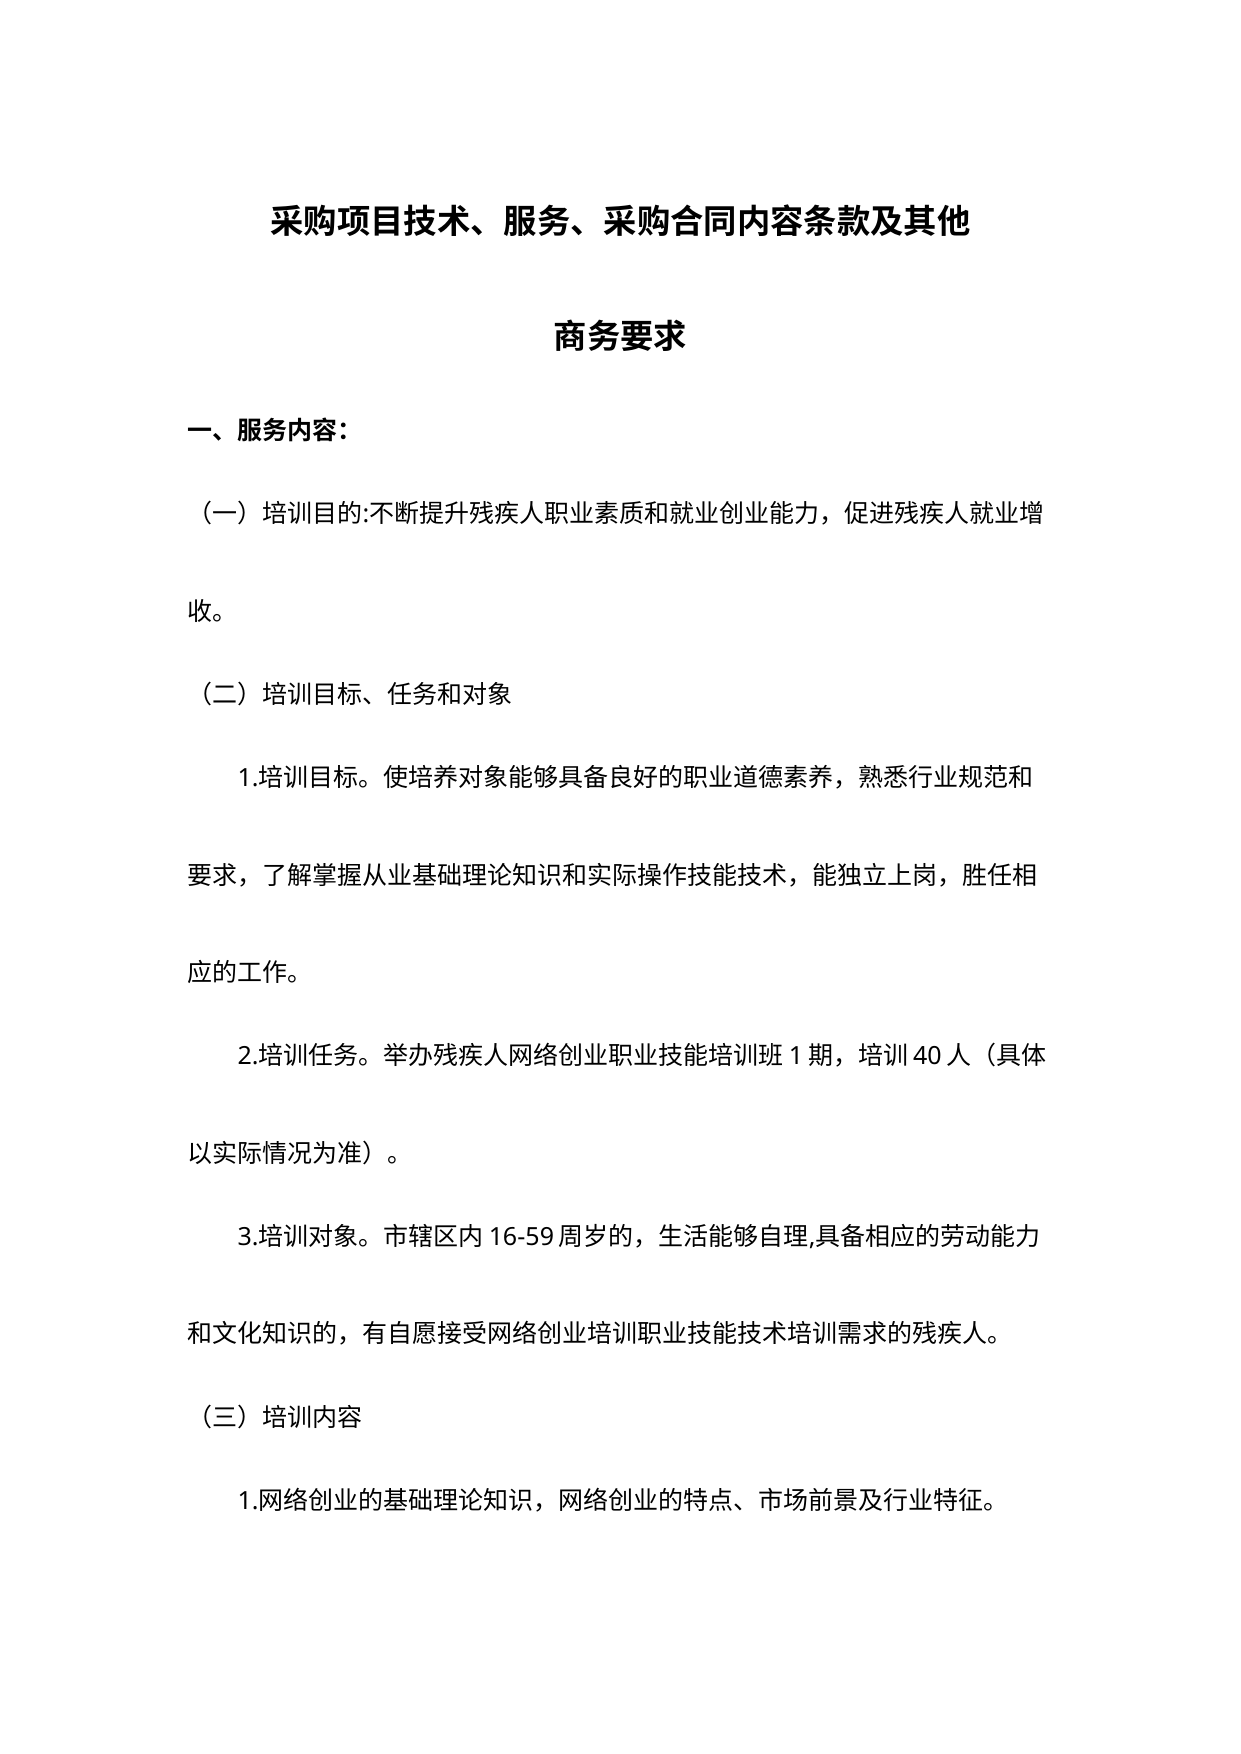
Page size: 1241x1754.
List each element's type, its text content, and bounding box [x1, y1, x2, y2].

title 商务要求 [187, 301, 1053, 366]
text （二）培训目标、任务和对象 [187, 660, 1053, 725]
text 3.培训对象。市辖区内16-59周岁的，生活能够自理,具备相应的劳动能力和文化知识的，有自愿接受网络创业培训职业技能技术培训需求的残疾人。 [187, 1202, 1053, 1364]
list 一、服务内容： [187, 396, 1053, 461]
text （三）培训内容 [187, 1383, 1053, 1448]
text 2.培训任务。举办残疾人网络创业职业技能培训班1期，培训40人（具体以实际情况为准）。 [187, 1021, 1053, 1184]
text （一）培训目的:不断提升残疾人职业素质和就业创业能力，促进残疾人就业增收。 [187, 479, 1053, 642]
title 采购项目技术、服务、采购合同内容条款及其他 [187, 187, 1053, 252]
text 1.网络创业的基础理论知识，网络创业的特点、市场前景及行业特征。 [187, 1466, 1053, 1531]
text 1.培训目标。使培养对象能够具备良好的职业道德素养，熟悉行业规范和要求，了解掌握从业基础理论知识和实际操作技能技术，能独立上岗，胜任相应的工作。 [187, 743, 1053, 1003]
